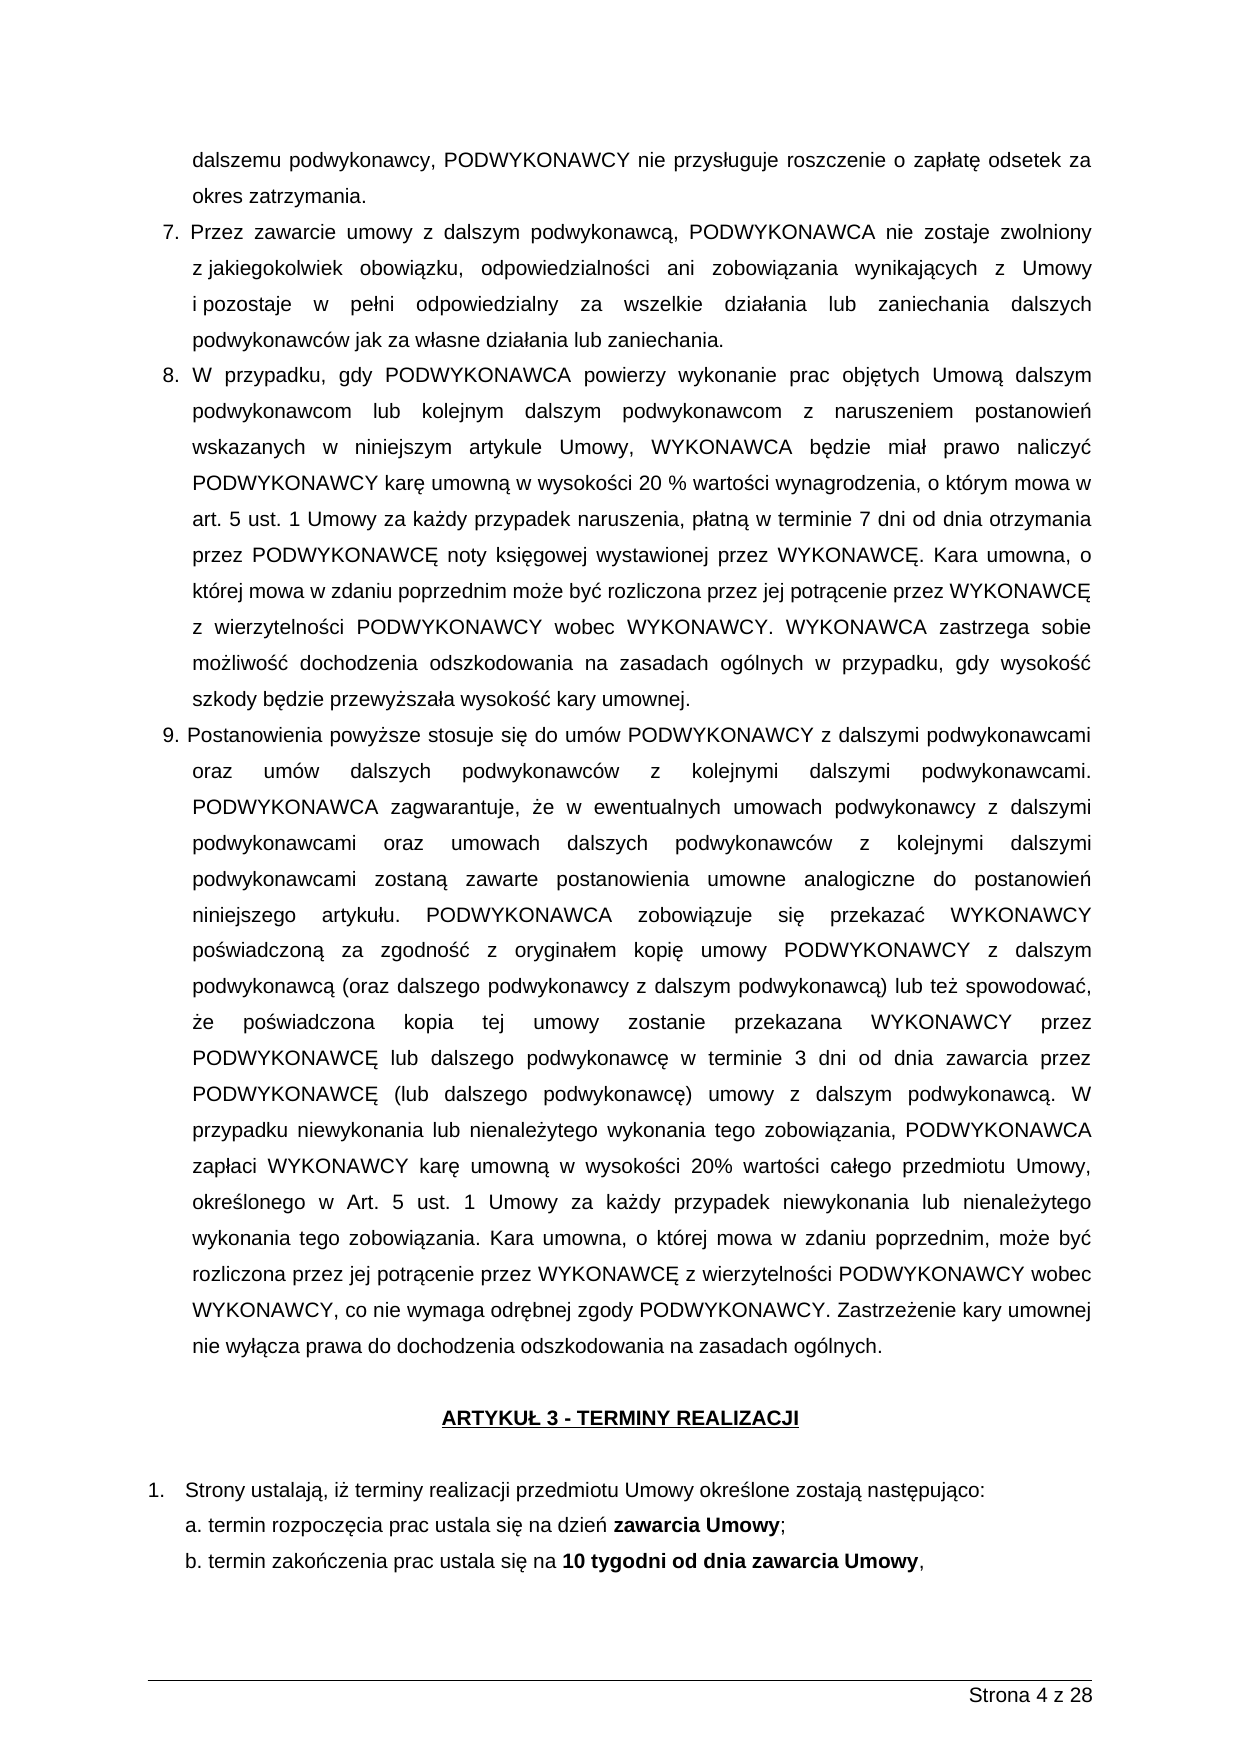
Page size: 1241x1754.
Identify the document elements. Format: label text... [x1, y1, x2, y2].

text ARTYKUŁ 3 - TERMINY REALIZACJI [148, 1406, 1092, 1429]
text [162, 148, 1092, 208]
text 8. W przypadku, gdy PODWYKONAWCA powierzy wykonanie prac objętych Umową dalszym podwykonawcom lub kolejnym dalszym podwykonawcom z naruszeniem postanowień wskazanych w niniejszym artykule Umowy, WYKONAWCA będzie miał prawo naliczyć PODWYKONAWCY karę umowną w wysokości 20 % wartości wynagrodzenia, o którym mowa w art. 5 ust. 1 Umowy za każdy przypadek naruszenia, płatną w terminie 7 dni od dnia otrzymania przez PODWYKONAWCĘ noty księgowej wystawionej przez WYKONAWCĘ. Kara umowna, o której mowa w zdaniu poprzednim może być rozliczona przez jej potrącenie przez WYKONAWCĘ z wierzytelności PODWYKONAWCY wobec WYKONAWCY. WYKONAWCA zastrzega sobie możliwość dochodzenia odszkodowania na zasadach ogólnych w przypadku, gdy wysokość szkody będzie przewyższała wysokość kary umownej. [162, 363, 1092, 711]
list Strony ustalają, iż terminy realizacji przedmiotu Umowy określone zostają następująco: [148, 1477, 1092, 1501]
text 9. Postanowienia powyższe stosuje się do umów PODWYKONAWCY z dalszymi podwykonawcami oraz umów dalszych podwykonawców z kolejnymi dalszymi podwykonawcami. PODWYKONAWCA zagwarantuje, że w ewentualnych umowach podwykonawcy z dalszymi podwykonawcami oraz umowach dalszych podwykonawców z kolejnymi dalszymi podwykonawcami zostaną zawarte postanowienia umowne analogiczne do postanowień niniejszego artykułu. PODWYKONAWCA zobowiązuje się przekazać WYKONAWCY poświadczoną za zgodność z oryginałem kopię umowy PODWYKONAWCY z dalszym podwykonawcą (oraz dalszego podwykonawcy z dalszym podwykonawcą) lub też spowodować, że poświadczona kopia tej umowy zostanie przekazana WYKONAWCY przez PODWYKONAWCĘ lub dalszego podwykonawcę w terminie 3 dni od dnia zawarcia przez PODWYKONAWCĘ (lub dalszego podwykonawcę) umowy z dalszym podwykonawcą. W przypadku niewykonania lub nienależytego wykonania tego zobowiązania, PODWYKONAWCA zapłaci WYKONAWCY karę umowną w wysokości 20% wartości całego przedmiotu Umowy, określonego w Art. 5 ust. 1 Umowy za każdy przypadek niewykonania lub nienależytego wykonania tego zobowiązania. Kara umowna, o której mowa w zdaniu poprzednim, może być rozliczona przez jej potrącenie przez WYKONAWCĘ z wierzytelności PODWYKONAWCY wobec WYKONAWCY, co nie wymaga odrębnej zgody PODWYKONAWCY. Zastrzeżenie kary umownej nie wyłącza prawa do dochodzenia odszkodowania na zasadach ogólnych. [162, 723, 1092, 1358]
text 7. Przez zawarcie umowy z dalszym podwykonawcą, PODWYKONAWCA nie zostaje zwolniony z jakiegokolwiek obowiązku, odpowiedzialności ani zobowiązania wynikających z Umowy i pozostaje w pełni odpowiedzialny za wszelkie działania lub zaniechania dalszych podwykonawców jak za własne działania lub zaniechania. [162, 219, 1092, 351]
text b. termin zakończenia prac ustala się na 10 tygodni od dnia zawarcia Umowy, [185, 1549, 1092, 1573]
text a. termin rozpoczęcia prac ustala się na dzień zawarcia Umowy; [185, 1513, 1092, 1537]
